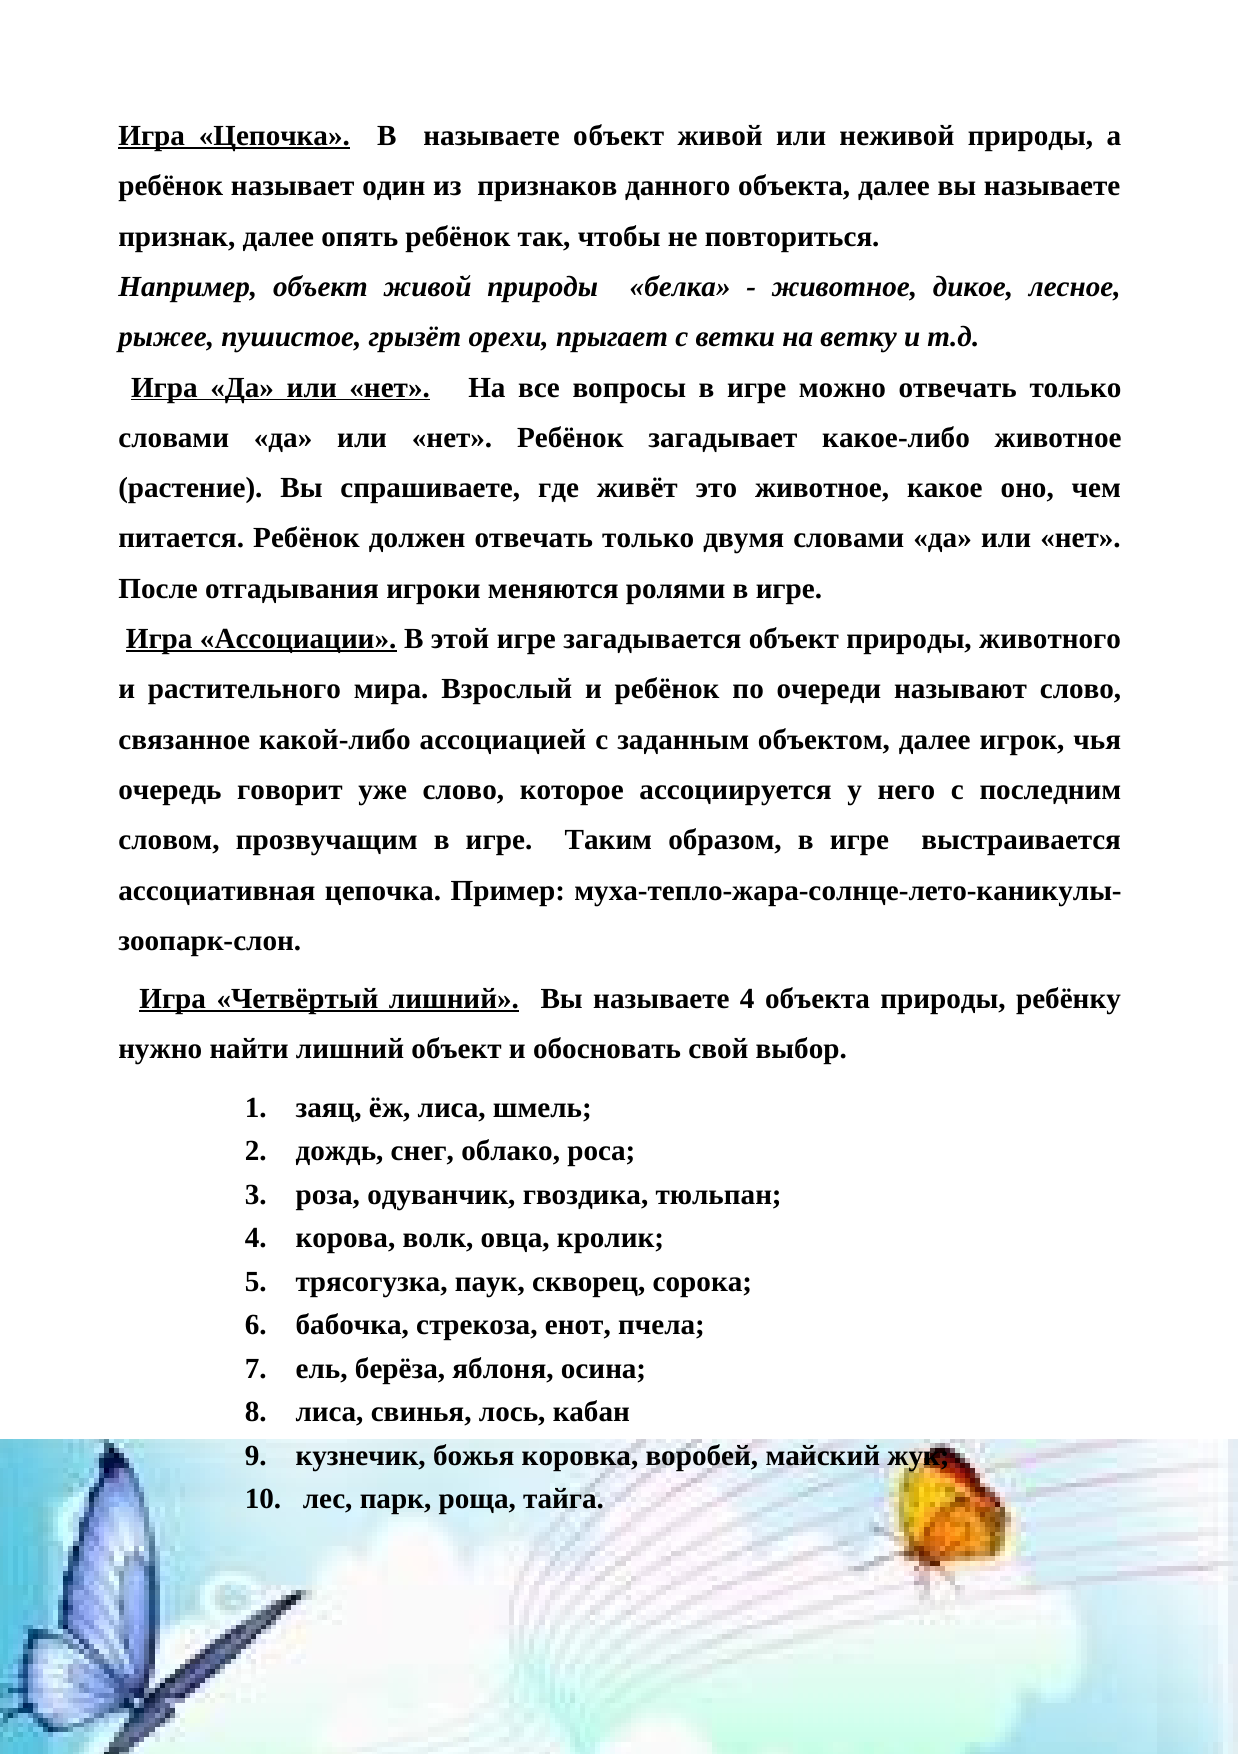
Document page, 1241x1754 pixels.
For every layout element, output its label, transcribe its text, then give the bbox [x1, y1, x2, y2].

list ель, берёза, яблоня, осина; [244, 1351, 1122, 1384]
list дождь, снег, облако, роса; [244, 1133, 1122, 1167]
list трясогузка, паук, скворец, сорока; [244, 1264, 1122, 1297]
picture [0, 1439, 1238, 1754]
text Игра «Четвёртый лишний». Вы называете 4 объекта природы, ребёнку нужно найти лишний объект и обосновать свой выбор. [118, 981, 1122, 1065]
list лес, парк, роща, тайга. [244, 1482, 1122, 1515]
text Например, объект живой природы «белка» - животное, дикое, лесное, рыжее, пушистое, грызёт орехи, прыгает с ветки на ветку и т.д. [118, 269, 1122, 353]
list заяц, ёж, лиса, шмель; [244, 1090, 1122, 1123]
list лиса, свинья, лось, кабан [244, 1394, 1122, 1428]
text Игра «Ассоциации». В этой игре загадывается объект природы, животного и растительного мира. Взрослый и ребёнок по очереди называют слово, связанное какой-либо ассоциацией с заданным объектом, далее игрок, чья очередь говорит уже слово, которое ассоциируется у него с последним словом, прозвучащим в игре. Таким образом, в игре выстраивается ассоциативная цепочка. Пример: муха-тепло-жара-солнце-лето-каникулы-зоопарк-слон. [118, 621, 1122, 957]
list бабочка, стрекоза, енот, пчела; [244, 1307, 1122, 1341]
text Игра «Да» или «нет». На все вопросы в игре можно отвечать только словами «да» или «нет». Ребёнок загадывает какое-либо животное (растение). Вы спрашиваете, где живёт это животное, какое оно, чем питается. Ребёнок должен отвечать только двумя словами «да» или «нет». После отгадывания игроки меняются ролями в игре. [118, 370, 1122, 604]
list роза, одуванчик, гвоздика, тюльпан; [244, 1177, 1122, 1210]
list корова, волк, овца, кролик; [244, 1220, 1122, 1254]
text Игра «Цепочка». В называете объект живой или неживой природы, а ребёнок называет один из признаков данного объекта, далее вы называете признак, далее опять ребёнок так, чтобы не повториться. [118, 118, 1122, 252]
list кузнечик, божья коровка, воробей, майский жук; [244, 1438, 1122, 1472]
